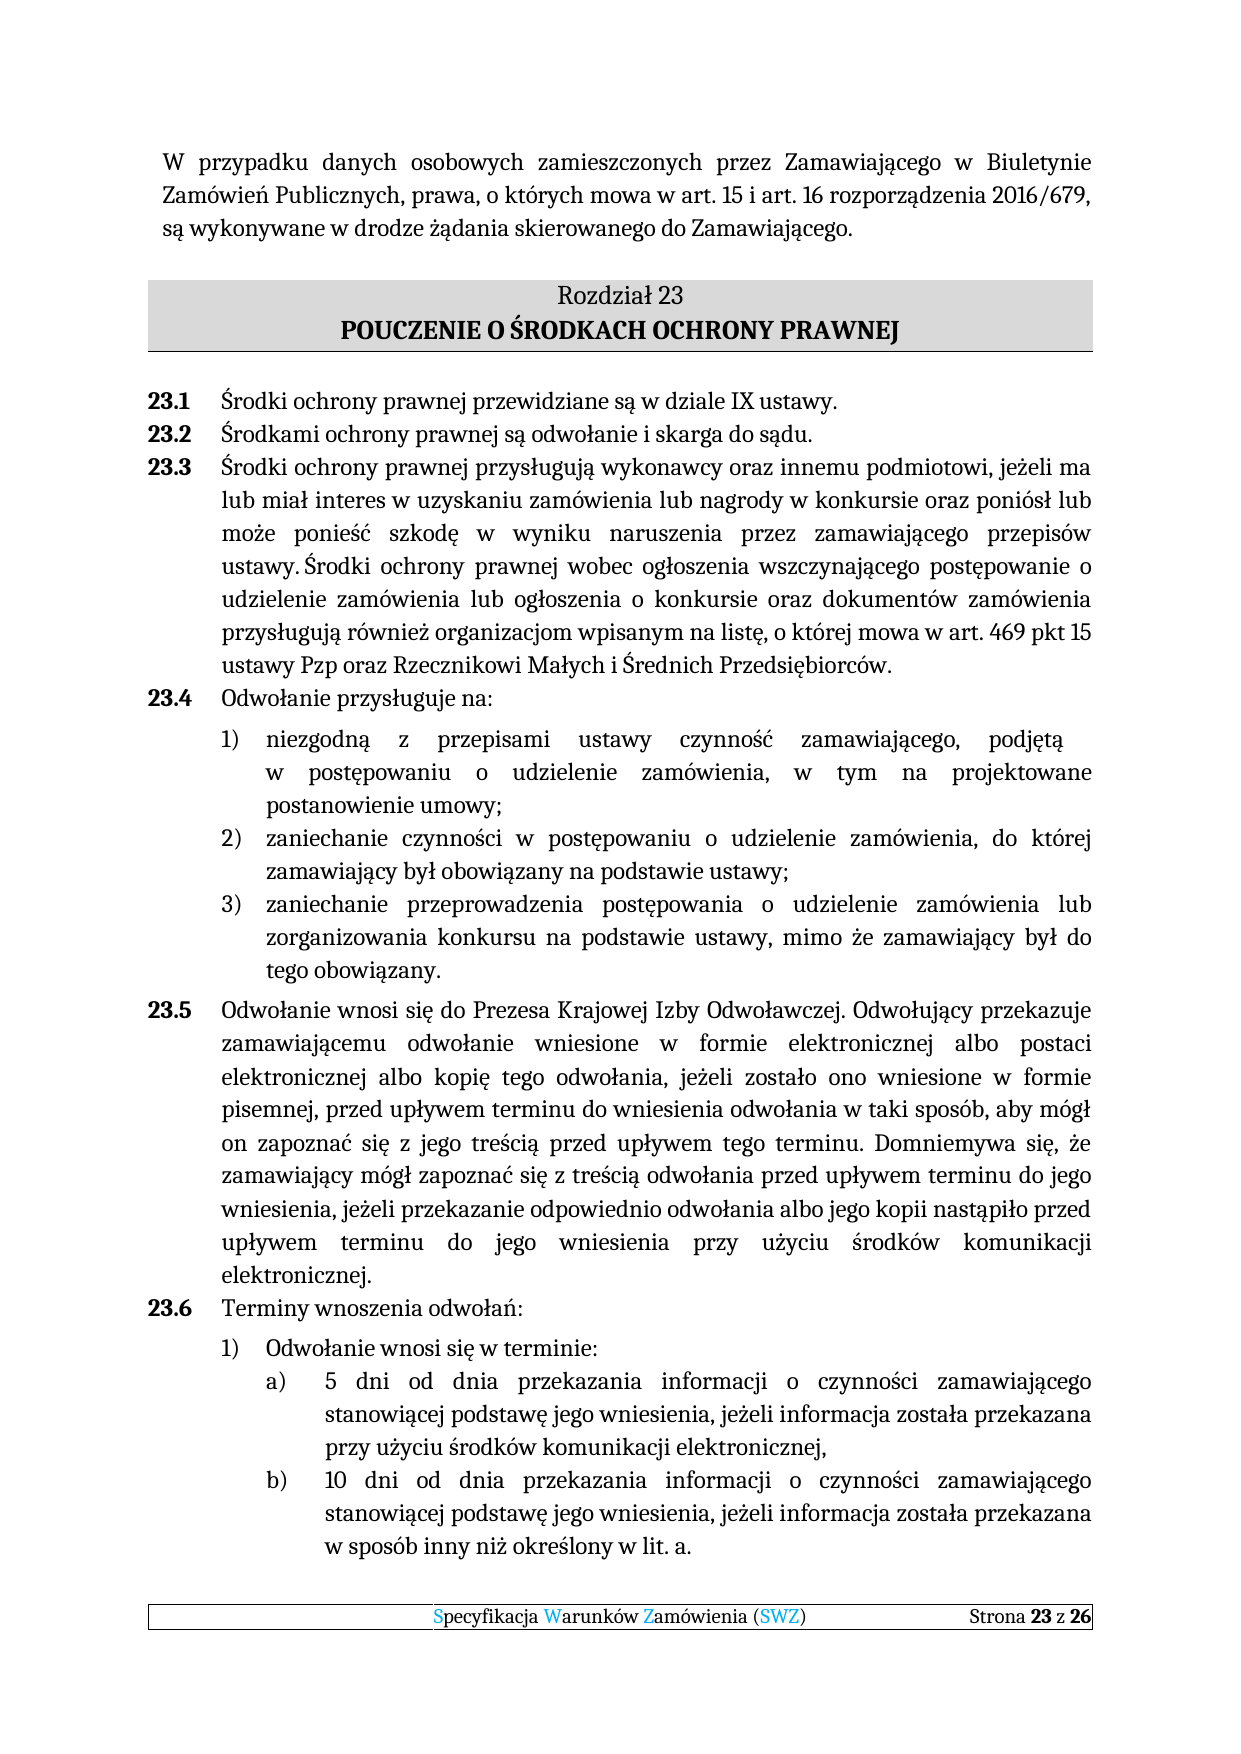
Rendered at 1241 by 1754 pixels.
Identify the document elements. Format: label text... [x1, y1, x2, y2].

list 1) niezgodną z przepisami ustawy czynność zamawiającego, podjętą w postępowaniu o udzielenie zamówienia, w tym na projektowane postanowienie umowy; [221, 725, 1093, 819]
list 2) zaniechanie czynności w postępowaniu o udzielenie zamówienia, do której zamawiający był obowiązany na podstawie ustawy; [221, 824, 1093, 886]
list Środki ochrony prawnej przewidziane są w dziale IX ustawy. [148, 387, 1093, 416]
list Odwołanie wnosi się do Prezesa Krajowej Izby Odwoławczej. Odwołujący przekazuje zamawiającemu odwołanie wniesione w formie elektronicznej albo postaci elektronicznej albo kopię tego odwołania, jeżeli zostało ono wniesione w formie pisemnej, przed upływem terminu do wniesienia odwołania w taki sposób, aby mógł on zapoznać się z jego treścią przed upływem tego terminu. Domniemywa się, że zamawiający mógł zapoznać się z treścią odwołania przed upływem terminu do jego wniesienia, jeżeli przekazanie odpowiednio odwołania albo jego kopii nastąpiło przed upływem terminu do jego wniesienia przy użyciu środków komunikacji elektronicznej. [148, 996, 1093, 1289]
list Środkami ochrony prawnej są odwołanie i skarga do sądu. [148, 420, 1093, 449]
list 3) zaniechanie przeprowadzenia postępowania o udzielenie zamówienia lub zorganizowania konkursu na podstawie ustawy, mimo że zamawiający był do tego obowiązany. [221, 890, 1093, 984]
list Terminy wnoszenia odwołań: [148, 1293, 1093, 1322]
list 1) Odwołanie wnosi się w terminie: [221, 1334, 1093, 1363]
list b) 10 dni od dnia przekazania informacji o czynności zamawiającego stanowiącej podstawę jego wniesienia, jeżeli informacja została przekazana w sposób inny niż określony w lit. a. [266, 1466, 1093, 1561]
text W przypadku danych osobowych zamieszczonych przez Zamawiającego w Biuletynie Zamówień Publicznych, prawa, o których mowa w art. 15 i art. 16 rozporządzenia 2016/679, są wykonywane w drodze żądania skierowanego do Zamawiającego. [162, 154, 1093, 242]
list a) 5 dni od dnia przekazania informacji o czynności zamawiającego stanowiącej podstawę jego wniesienia, jeżeli informacja została przekazana przy użyciu środków komunikacji elektronicznej, [266, 1367, 1093, 1462]
list Środki ochrony prawnej przysługują wykonawcy oraz innemu podmiotowi, jeżeli ma lub miał interes w uzyskaniu zamówienia lub nagrody w konkursie oraz poniósł lub może ponieść szkodę w wyniku naruszenia przez zamawiającego przepisów ustawy. Środki ochrony prawnej wobec ogłoszenia wszczynającego postępowanie o udzielenie zamówienia lub ogłoszenia o konkursie oraz dokumentów zamówienia przysługują również organizacjom wpisanym na listę, o której mowa w art. 469 pkt 15 ustawy Pzp oraz Rzecznikowi Małych i Średnich Przedsiębiorców. [148, 453, 1093, 680]
list Odwołanie przysługuje na: [148, 684, 1093, 713]
table_header Rozdział 23 POUCZENIE O ŚRODKACH OCHRONY PRAWNEJ [148, 280, 1093, 351]
